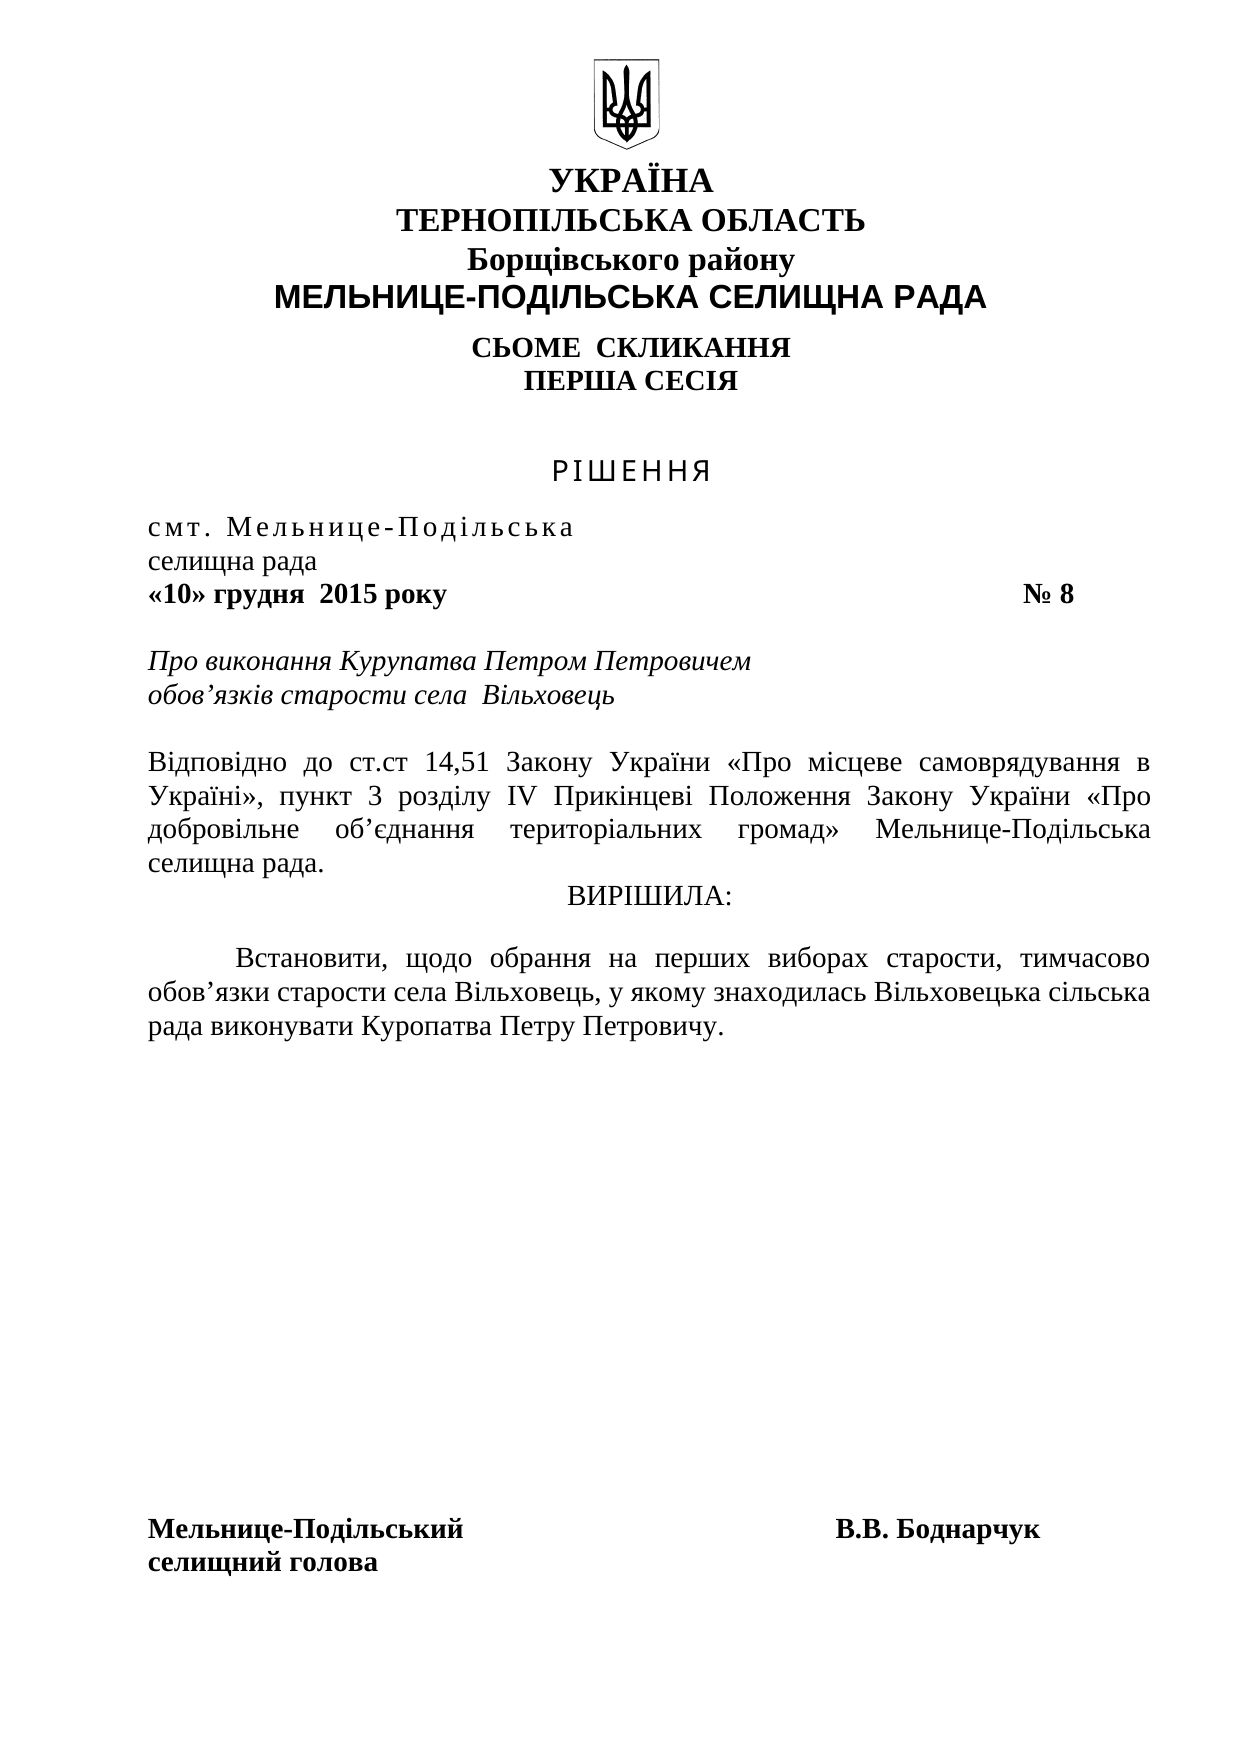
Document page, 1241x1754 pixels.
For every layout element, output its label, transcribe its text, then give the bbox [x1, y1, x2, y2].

text МЕЛЬНИЦЕ-ПОДІЛЬСЬКА СЕЛИЩНА РАДА [148, 277, 1114, 316]
text смт. Мельнице-Подільська [148, 509, 1114, 543]
text Мельнице-Подільський В.В. Боднарчук [148, 1511, 1152, 1544]
text Встановити, щодо обрання на перших виборах старости, тимчасово обов’язки старости села Вільховець, у якому знаходилась Вільховецька сільська рада виконувати Куропатва Петру Петровичу. [148, 941, 1152, 1041]
text УКРАЇНА [148, 159, 1114, 200]
text обов’язків старости села Вільховець [148, 677, 1152, 711]
text селищний голова [148, 1544, 1152, 1578]
text ВИРІШИЛА: [148, 878, 1152, 912]
text СЬОМЕ СКЛИКАННЯ [148, 330, 1114, 363]
text ТЕРНОПІЛЬСЬКА ОБЛАСТЬ [148, 200, 1114, 239]
text «10» грудня 2015 року № 8 [148, 576, 1152, 610]
text ПЕРША СЕСІЯ [148, 363, 1114, 397]
text Відповідно до ст.ст 14,51 Закону України «Про місцеве самоврядування в Україні», пункт 3 розділу IV Прикінцеві Положення Закону України «Про добровільне об’єднання територіальних громад» Мельнице-Подільська селищна рада. [148, 744, 1152, 878]
text Про виконання Курупатва Петром Петровичем [148, 643, 1152, 677]
text РІШЕННЯ [148, 450, 1114, 489]
text селищна рада [148, 543, 1152, 576]
text Борщівського району [148, 239, 1114, 277]
